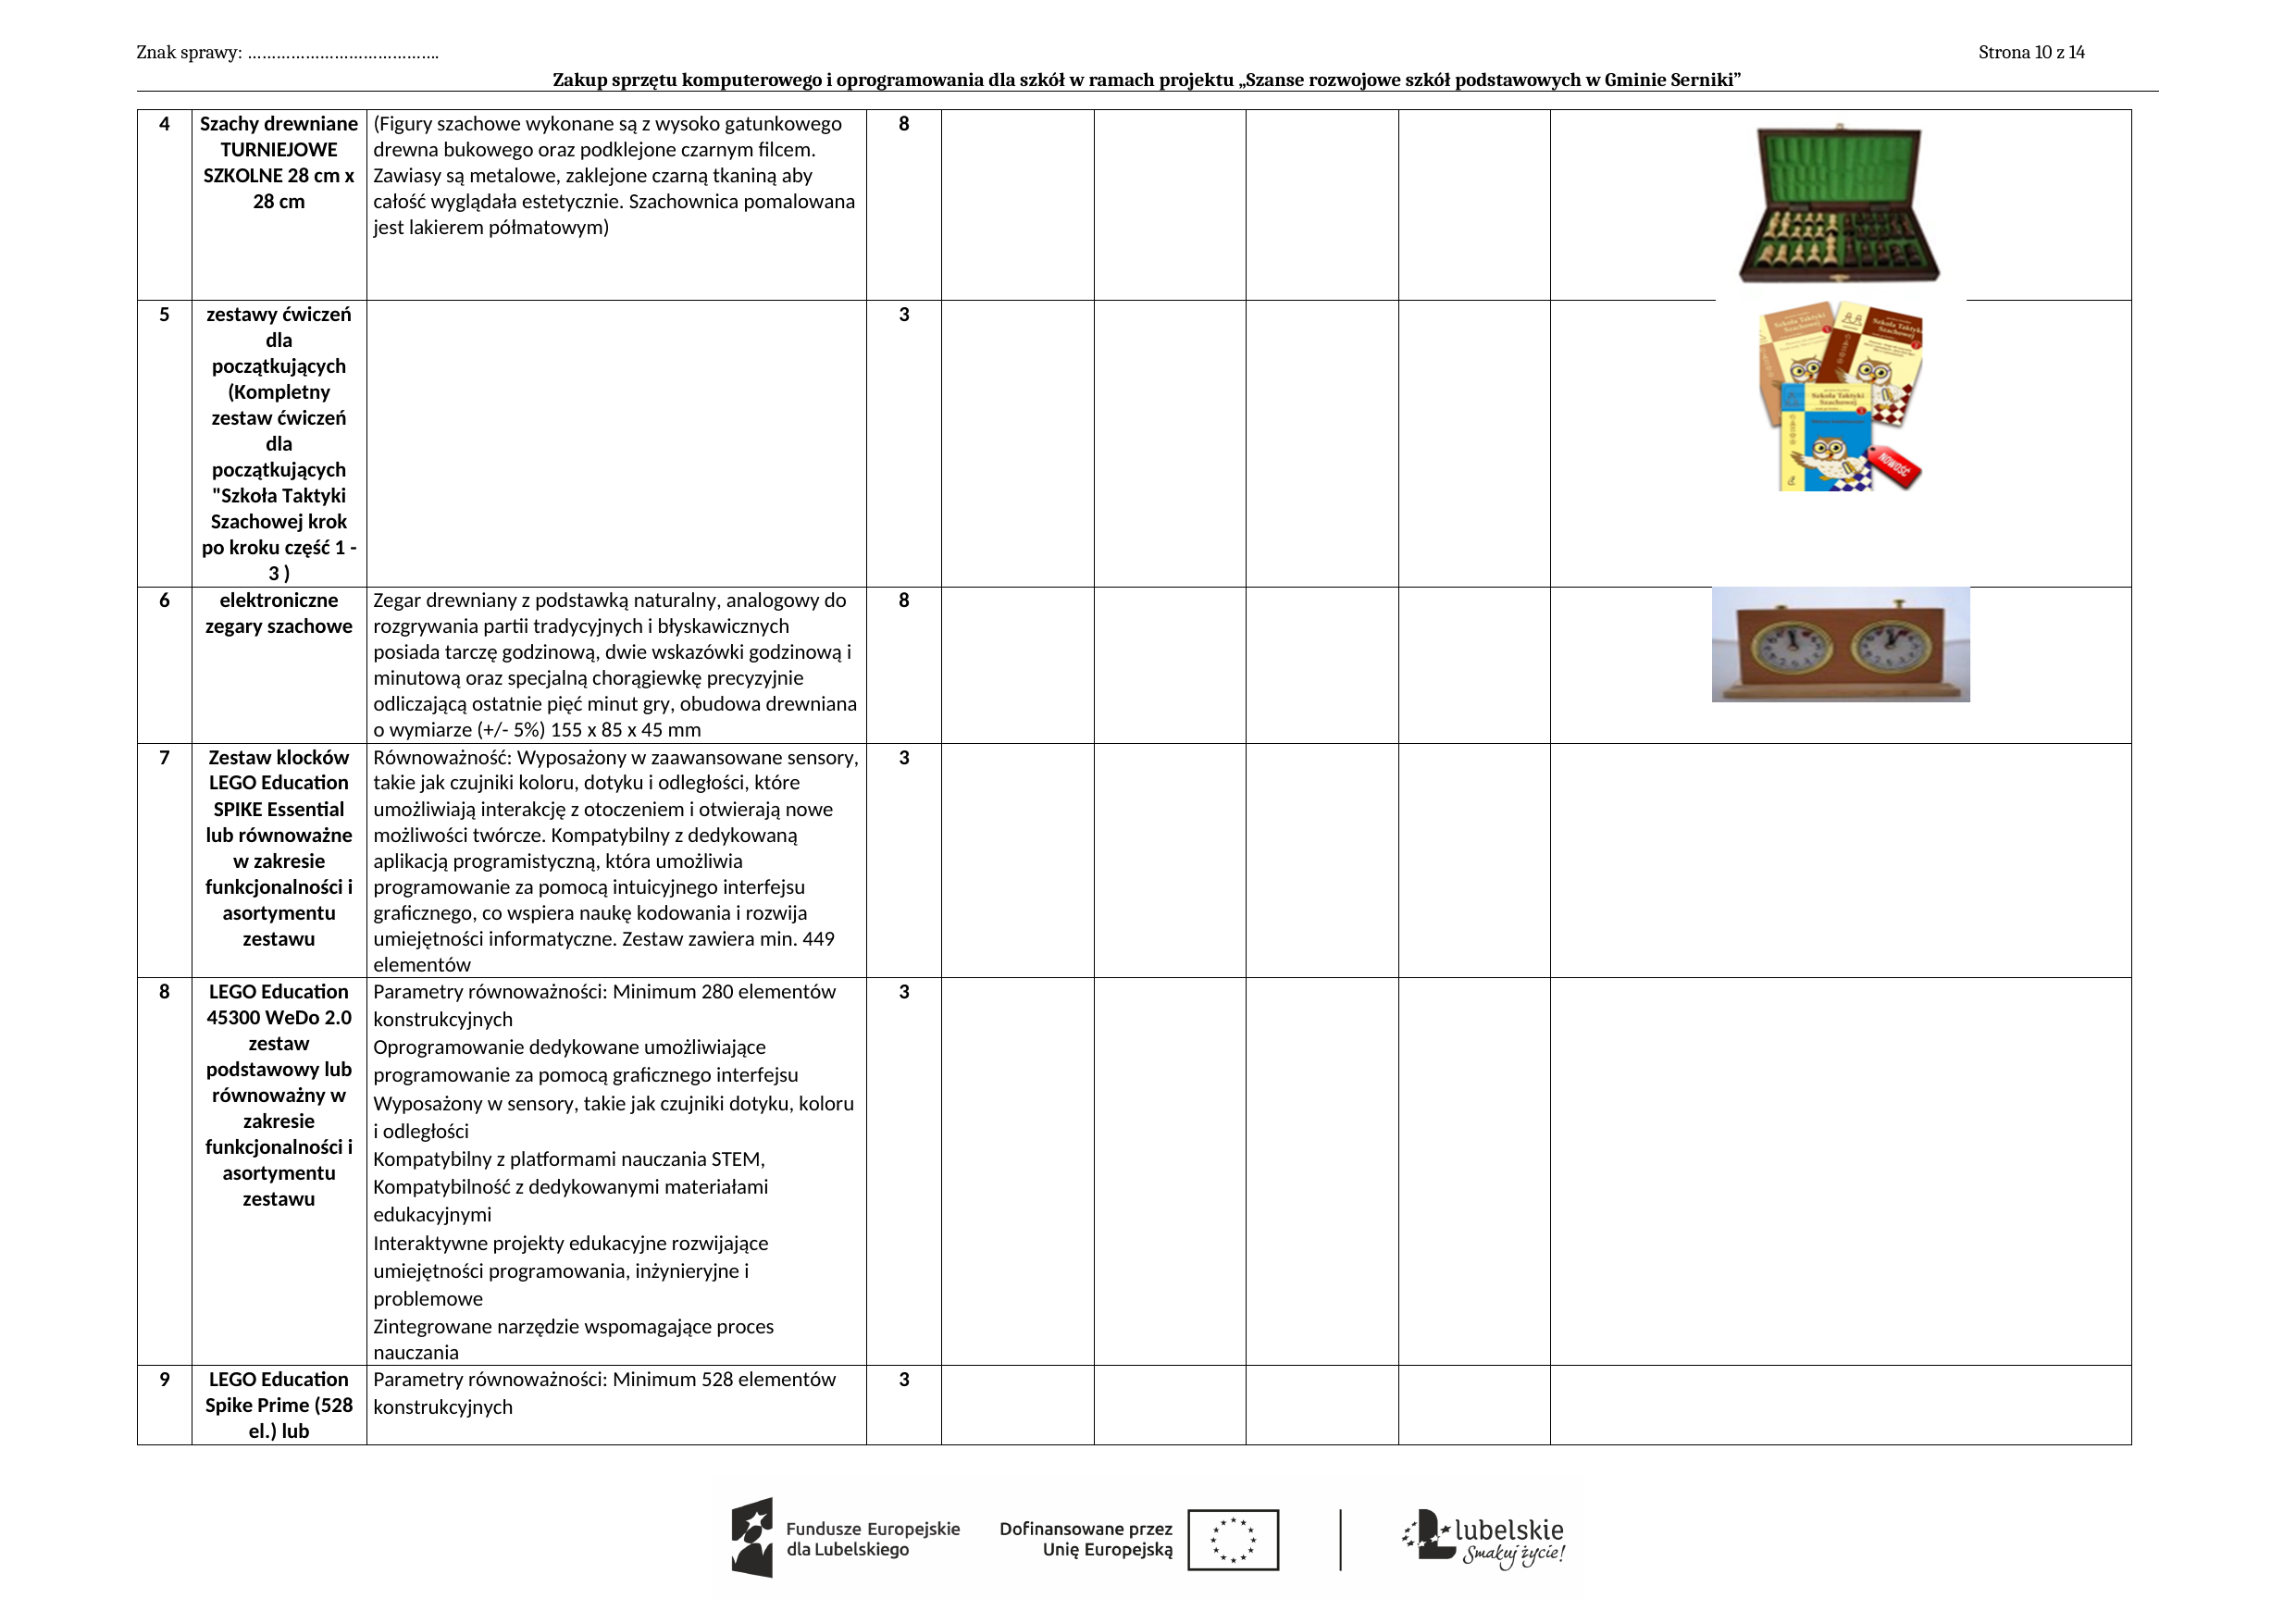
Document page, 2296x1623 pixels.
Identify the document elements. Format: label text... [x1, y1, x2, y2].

table_cell [1551, 744, 2131, 977]
table_cell [1095, 744, 1246, 977]
table_cell [1095, 588, 1246, 743]
table_cell [1247, 1366, 1398, 1444]
table_cell Szachy drewniane TURNIEJOWE SZKOLNE 28 cm x 28 cm [192, 110, 366, 300]
picture [1716, 110, 1967, 491]
table_cell [942, 110, 1094, 300]
table_cell 3 [867, 1366, 941, 1444]
table_cell [1399, 978, 1550, 1365]
table_cell [1247, 301, 1398, 586]
table_cell [1399, 110, 1550, 300]
table_cell 3 [867, 301, 941, 586]
table_cell Zegar drewniany z podstawką naturalny, analogowy do rozgrywania partii tradycyjnych i błyskawicznych posiada tarczę godzinową, dwie wskazówki godzinową i minutową oraz specjalną chorągiewkę precyzyjnie odliczającą ostatnie pięć minut gry, obudowa drewniana o wymiarze (+/- 5%) 155 x 85 x 45 mm [367, 588, 866, 743]
table_cell Równoważność: Wyposażony w zaawansowane sensory, takie jak czujniki koloru, dotyku i odległości, które umożliwiają interakcję z otoczeniem i otwierają nowe możliwości twórcze. Kompatybilny z dedykowaną aplikacją programistyczną, która umożliwia programowanie za pomocą intuicyjnego interfejsu graficznego, co wspiera naukę kodowania i rozwija umiejętności informatyczne. Zestaw zawiera min. 449 elementów [367, 744, 866, 977]
table_cell [1551, 110, 1716, 300]
table_cell [1399, 588, 1550, 743]
table_cell 8 [138, 978, 192, 1365]
table_cell [1551, 1366, 2131, 1444]
table_cell [1095, 1366, 1246, 1444]
table_cell [1247, 744, 1398, 977]
table_cell [1399, 1366, 1550, 1444]
table_cell elektroniczne zegary szachowe [192, 588, 366, 743]
table_cell [1247, 588, 1398, 743]
table_cell [1095, 978, 1246, 1365]
table_cell [942, 978, 1094, 1365]
table_cell Parametry równoważności: Minimum 280 elementów konstrukcyjnych Oprogramowanie dedykowane umożliwiające programowanie za pomocą graficznego interfejsu Wyposażony w sensory, takie jak czujniki dotyku, koloru i odległości Kompatybilny z platformami nauczania STEM, Kompatybilność z dedykowanymi materiałami edukacyjnymi Interaktywne projekty edukacyjne rozwijające umiejętności programowania, inżynieryjne i problemowe Zintegrowane narzędzie wspomagające proces nauczania [367, 978, 866, 1365]
table_cell LEGO Education 45300 WeDo 2.0 zestaw podstawowy lub równoważny w zakresie funkcjonalności i asortymentu zestawu [192, 978, 366, 1365]
table_cell [942, 1366, 1094, 1444]
table_cell 7 [138, 744, 192, 977]
table_cell [942, 301, 1094, 586]
picture [1712, 587, 1971, 702]
table_cell [367, 301, 866, 586]
table_cell [1399, 301, 1550, 586]
table_cell 9 [138, 1366, 192, 1444]
table_cell [1095, 110, 1246, 300]
table_cell [1551, 301, 2131, 586]
table_cell Zestaw klocków LEGO Education SPIKE Essential lub równoważne w zakresie funkcjonalności i asortymentu zestawu [192, 744, 366, 977]
table_cell 8 [867, 110, 941, 300]
picture [710, 1476, 1585, 1599]
table_cell [1247, 110, 1398, 300]
table_cell [1551, 978, 2131, 1365]
table_cell (Figury szachowe wykonane są z wysoko gatunkowego drewna bukowego oraz podklejone czarnym filcem. Zawiasy są metalowe, zaklejone czarną tkaniną aby całość wyglądała estetycznie. Szachownica pomalowana jest lakierem półmatowym) [367, 110, 866, 300]
table_cell 8 [867, 588, 941, 743]
table_cell 3 [867, 744, 941, 977]
table_cell LEGO Education Spike Prime (528 el.) lub równoważny w zakresie funkcjonalności i asortymentu zestawu [192, 1366, 366, 1444]
table_cell zestawy ćwiczeń dla początkujących (Kompletny zestaw ćwiczeń dla początkujących "Szkoła Taktyki Szachowej krok po kroku część 1 - 3 ) [192, 301, 366, 586]
table_cell [1967, 110, 2131, 300]
table_cell 3 [867, 978, 941, 1365]
table_cell 4 [138, 110, 192, 300]
table_cell [1247, 978, 1398, 1365]
table_cell [1399, 744, 1550, 977]
table_cell [942, 588, 1094, 743]
table_cell 5 [138, 301, 192, 586]
table_cell 6 [138, 588, 192, 743]
table_cell [1551, 588, 2131, 743]
table_cell [1095, 301, 1246, 586]
table_cell [942, 744, 1094, 977]
